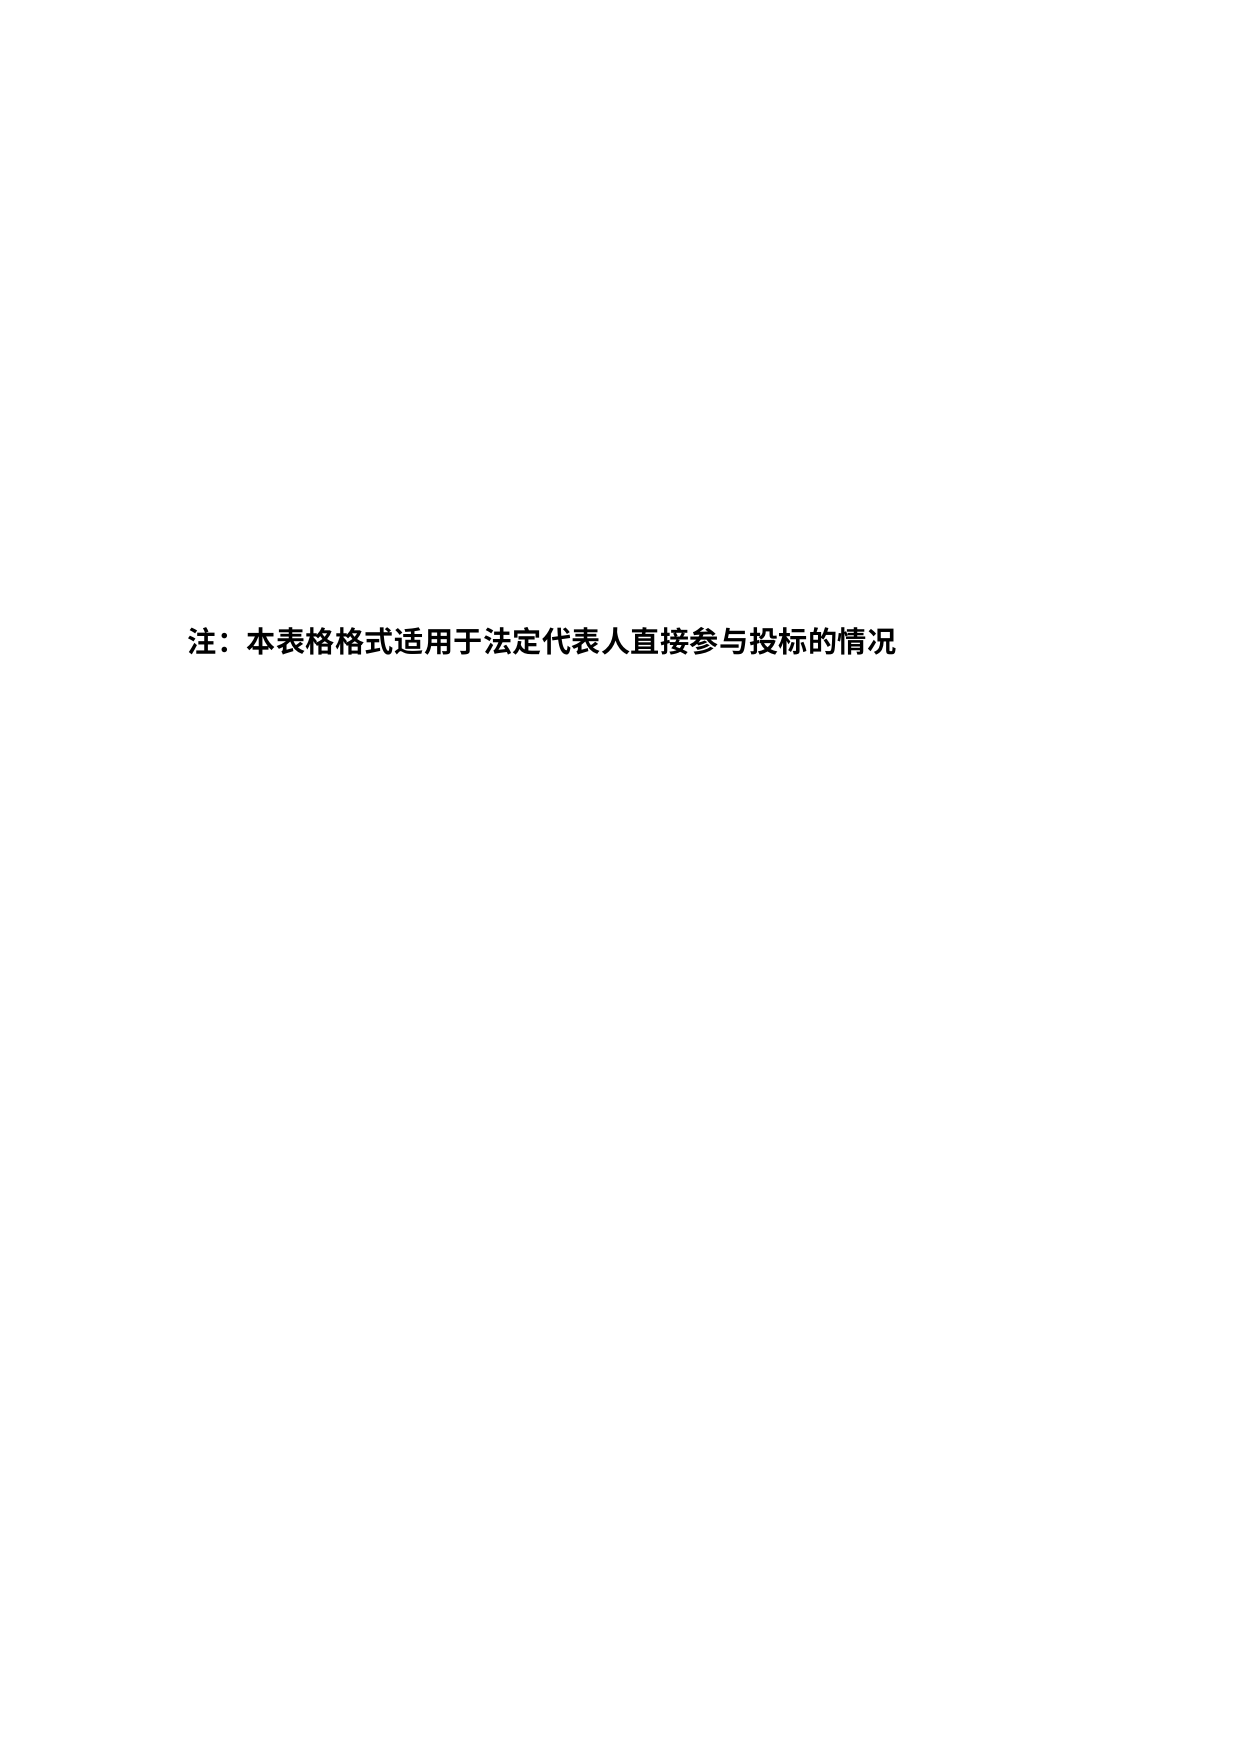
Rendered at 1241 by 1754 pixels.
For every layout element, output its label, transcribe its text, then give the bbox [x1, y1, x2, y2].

text 注：本表格格式适用于法定代表人直接参与投标的情况 [187, 607, 1053, 672]
